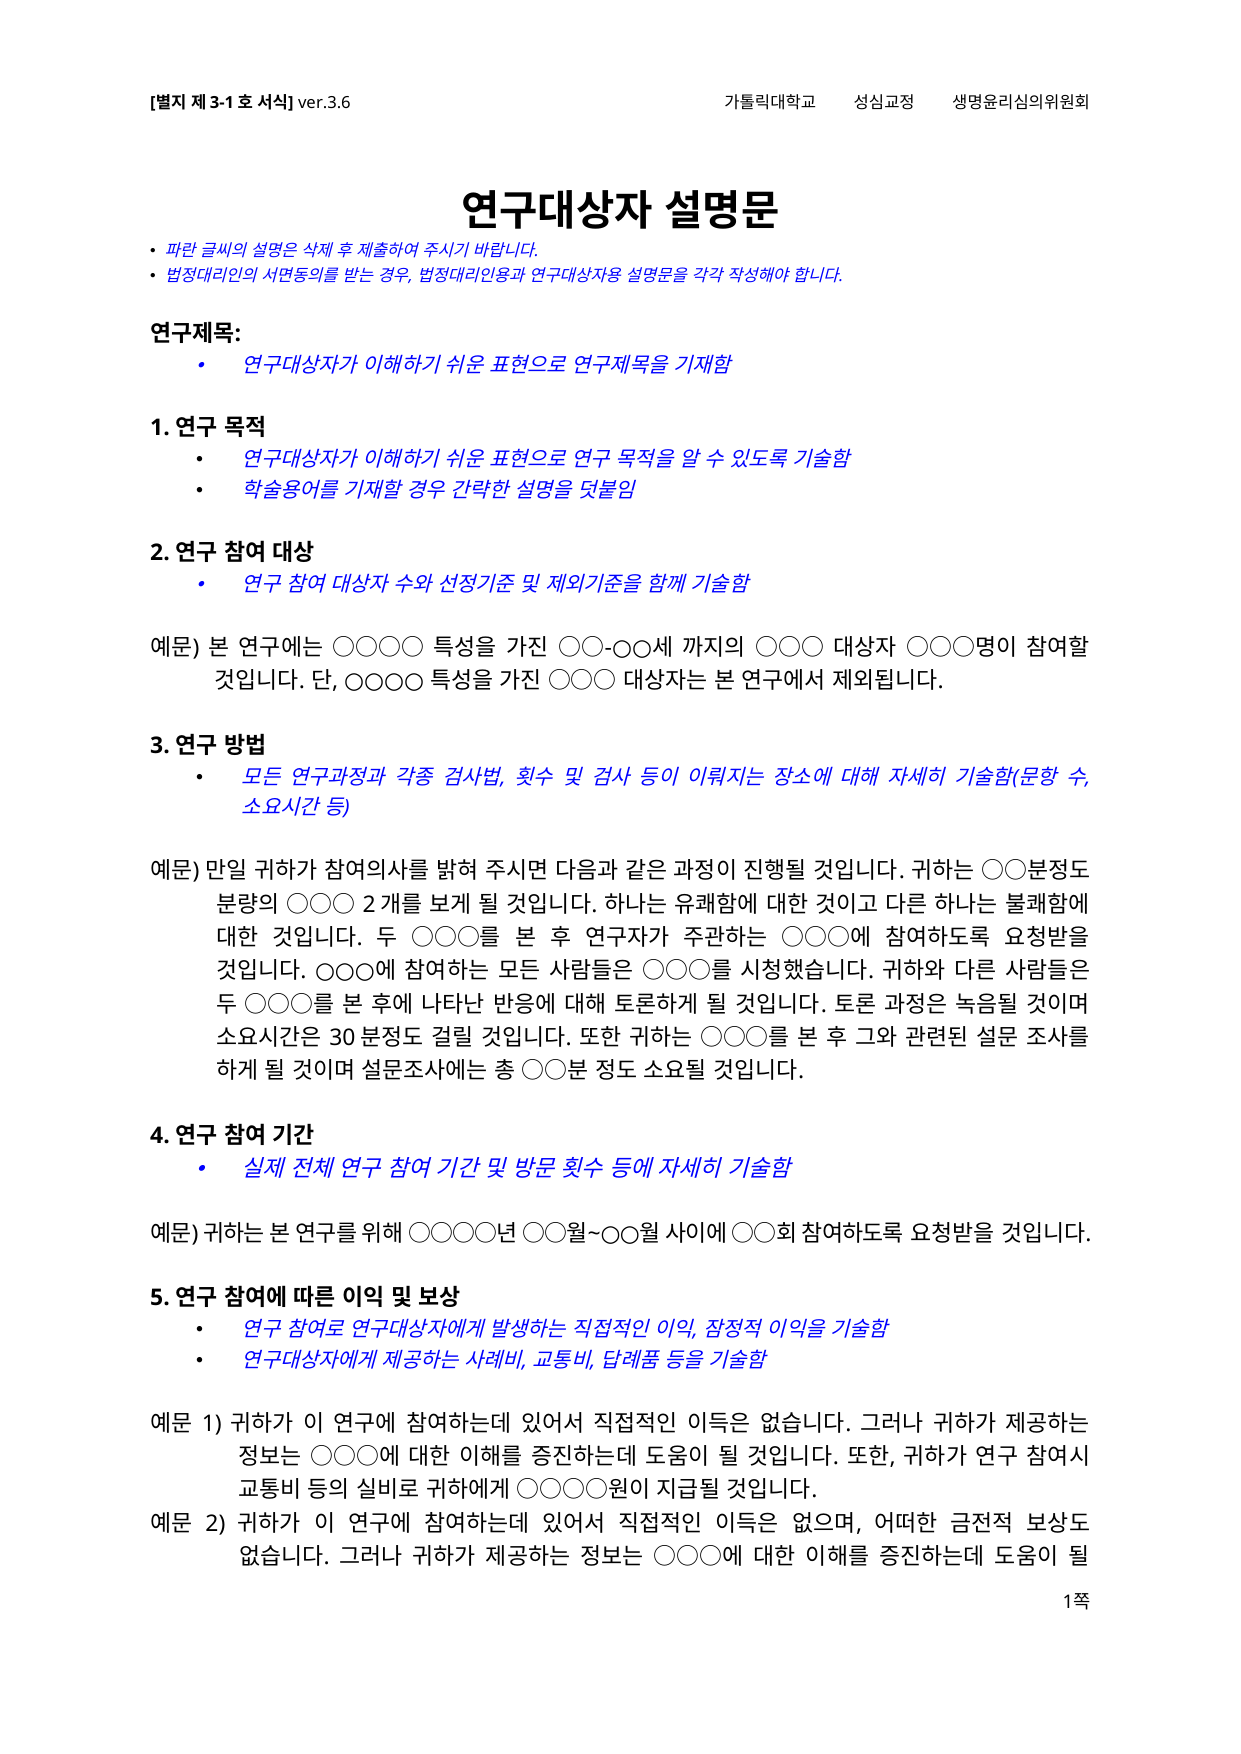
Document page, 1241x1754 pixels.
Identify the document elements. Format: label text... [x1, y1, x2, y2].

text 연구제목: [150, 314, 1090, 348]
text 4. 연구 참여 기간 [150, 1117, 1090, 1150]
text 예문) 만일 귀하가 참여의사를 밝혀 주시면 다음과 같은 과정이 진행될 것입니다. 귀하는 ○○분정도 분량의 ○○○ 2개를 보게 될 것입니다. 하나는 유쾌함에 대한 것이고 다른 하나는 불쾌함에 대한 것입니다. 두 ○○○를 본 후 연구자가 주관하는 ○○○에 참여하도록 요청받을 것입니다. ○○○에 참여하는 모든 사람들은 ○○○를 시청했습니다. 귀하와 다른 사람들은 두 ○○○를 본 후에 나타난 반응에 대해 토론하게 될 것입니다. 토론 과정은 녹음될 것이며 소요시간은 30분정도 걸릴 것입니다. 또한 귀하는 ○○○를 본 후 그와 관련된 설문 조사를 하게 될 것이며 설문조사에는 총 ○○분 정도 소요될 것입니다. [150, 852, 1090, 1086]
list 실제 전체 연구 참여 기간 및 방문 횟수 등에 자세히 기술함 [196, 1150, 1090, 1183]
text 2. 연구 참여 대상 [150, 534, 1090, 568]
list 파란 글씨의 설명은 삭제 후 제출하여 주시기 바랍니다. [150, 237, 1090, 262]
text 연구대상자 설명문 [150, 177, 1090, 237]
list 연구 참여 대상자 수와 선정기준 및 제외기준을 함께 기술함 [196, 568, 1090, 598]
text 1. 연구 목적 [150, 409, 1090, 443]
list 모든 연구과정과 각종 검사법, 횟수 및 검사 등이 이뤄지는 장소에 대해 자세히 기술함(문항 수, 소요시간 등) [196, 760, 1090, 821]
list 연구대상자가 이해하기 쉬운 표현으로 연구 목적을 알 수 있도록 기술함 [196, 443, 1090, 473]
text 예문 1) 귀하가 이 연구에 참여하는데 있어서 직접적인 이득은 없습니다. 그러나 귀하가 제공하는 정보는 ○○○에 대한 이해를 증진하는데 도움이 될 것입니다. 또한, 귀하가 연구 참여시 교통비 등의 실비로 귀하에게 ○○○○원이 지급될 것입니다. [150, 1404, 1090, 1504]
text 3. 연구 방법 [150, 727, 1090, 760]
text 예문) 귀하는 본 연구를 위해 ○○○○년 ○○월~○○월 사이에 ○○회 참여하도록 요청받을 것입니다. [150, 1214, 1090, 1248]
text 5. 연구 참여에 따른 이익 및 보상 [150, 1279, 1090, 1312]
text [150, 1504, 1090, 1571]
list 연구대상자가 이해하기 쉬운 표현으로 연구제목을 기재함 [196, 348, 1090, 378]
list 법정대리인의 서면동의를 받는 경우, 법정대리인용과 연구대상자용 설명문을 각각 작성해야 합니다. [150, 262, 1090, 286]
text 예문) 본 연구에는 ○○○○ 특성을 가진 ○○-○○세 까지의 ○○○ 대상자 ○○○명이 참여할 것입니다. 단, ○○○○ 특성을 가진 ○○○ 대상자는 본 연구에서 제외됩니다. [150, 629, 1090, 696]
list 연구 참여로 연구대상자에게 발생하는 직접적인 이익, 잠정적 이익을 기술함 [196, 1312, 1090, 1343]
list 학술용어를 기재할 경우 간략한 설명을 덧붙임 [196, 473, 1090, 503]
list 연구대상자에게 제공하는 사례비, 교통비, 답례품 등을 기술함 [196, 1343, 1090, 1373]
